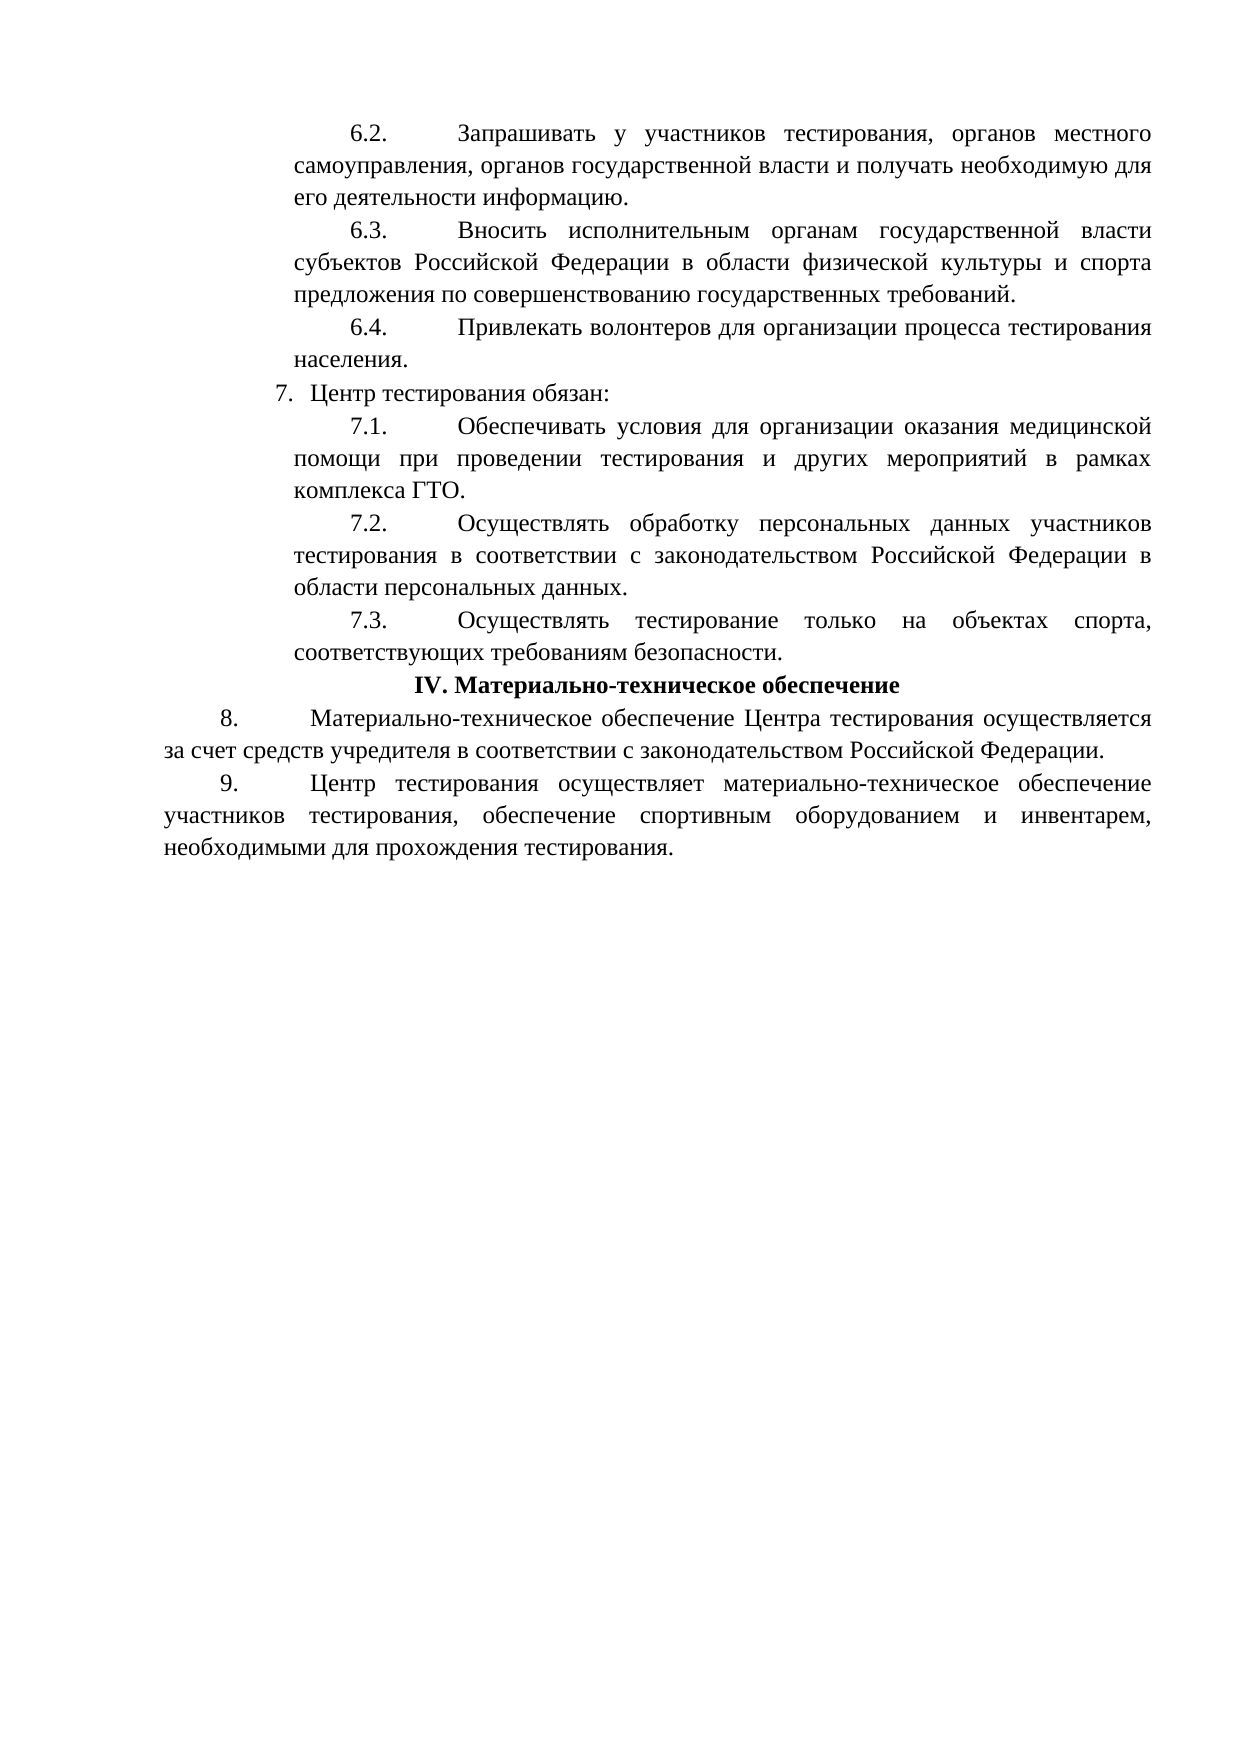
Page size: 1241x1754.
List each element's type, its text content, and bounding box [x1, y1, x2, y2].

list Осуществлять тестирование только на объектах спорта, соответствующих требованиям безопасности. [294, 605, 1152, 666]
list Запрашивать у участников тестирования, органов местного самоуправления, органов государственной власти и получать необходимую для его деятельности информацию. [294, 118, 1152, 211]
list Центр тестирования обязан: [219, 378, 1152, 406]
list Осуществлять обработку персональных данных участников тестирования в соответствии с законодательством Российской Федерации в области персональных данных. [294, 508, 1152, 601]
subtitle IV. Материально-техническое обеспечение [162, 670, 1151, 699]
list Вносить исполнительным органам государственной власти субъектов Российской Федерации в области физической культуры и спорта предложения по совершенствованию государственных требований. [294, 215, 1152, 308]
list Материально-техническое обеспечение Центра тестирования осуществляется за счет средств учредителя в соответствии с законодательством Российской Федерации. [163, 703, 1152, 764]
list Обеспечивать условия для организации оказания медицинской помощи при проведении тестирования и других мероприятий в рамках комплекса ГТО. [294, 411, 1152, 503]
list Привлекать волонтеров для организации процесса тестирования населения. [294, 312, 1152, 373]
list Центр тестирования осуществляет материально-техническое обеспечение участников тестирования, обеспечение спортивным оборудованием и инвентарем, необходимыми для прохождения тестирования. [163, 768, 1152, 861]
